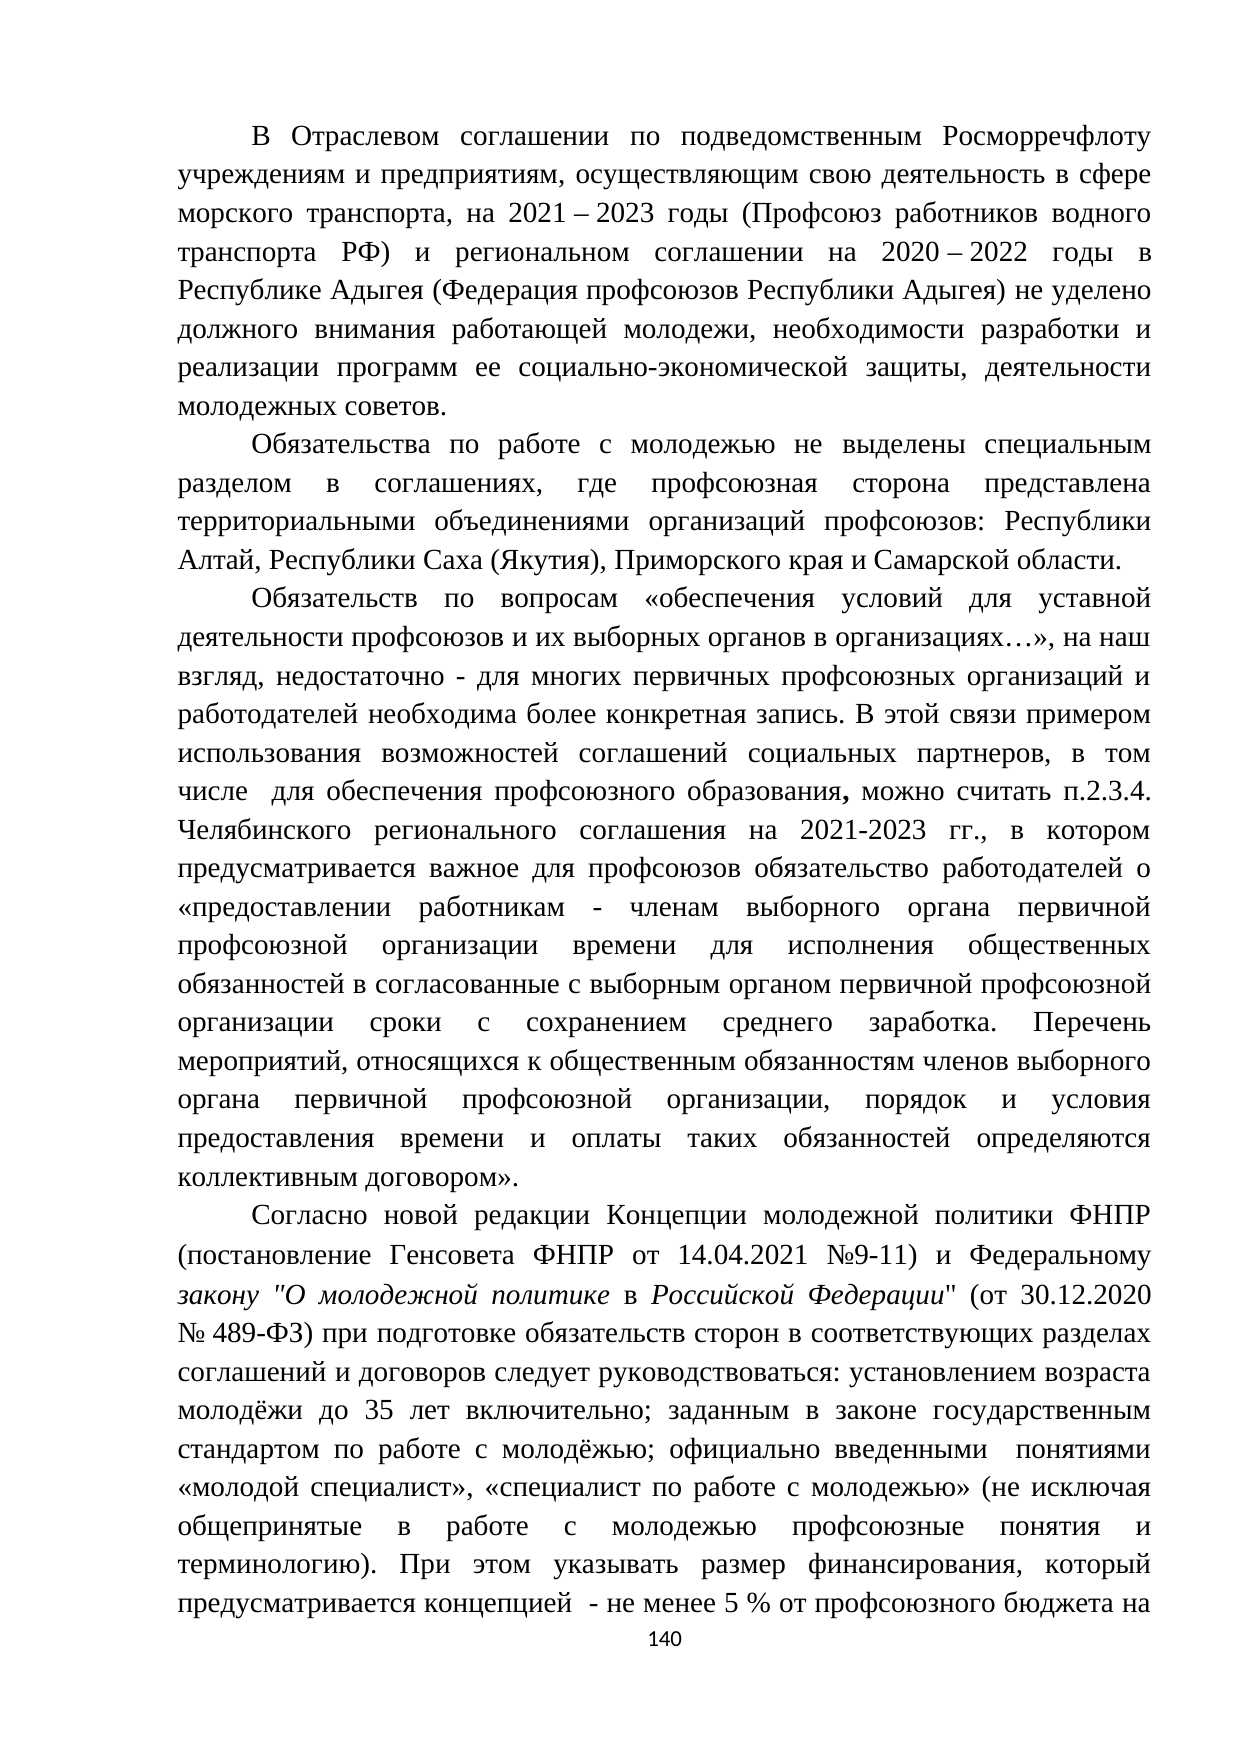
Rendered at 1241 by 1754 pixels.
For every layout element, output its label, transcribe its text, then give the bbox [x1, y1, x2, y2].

text Обязательств по вопросам «обеспечения условий для уставной деятельности профсоюзов и их выборных органов в организациях…», на наш взгляд, недостаточно - для многих первичных профсоюзных организаций и работодателей необходима более конкретная запись. В этой связи примером использования возможностей соглашений социальных партнеров, в том числе для обеспечения профсоюзного образования, можно считать п.2.3.4. Челябинского регионального соглашения на 2021-2023 гг., в котором предусматривается важное для профсоюзов обязательство работодателей о «предоставлении работникам - членам выборного органа первичной профсоюзной организации времени для исполнения общественных обязанностей в согласованные с выборным органом первичной профсоюзной организации сроки с сохранением среднего заработка. Перечень мероприятий, относящихся к общественным обязанностям членов выборного органа первичной профсоюзной организации, порядок и условия предоставления времени и оплаты таких обязанностей определяются коллективным договором». [177, 581, 1152, 1192]
text Обязательства по работе с молодежью не выделены специальным разделом в соглашениях, где профсоюзная сторона представлена территориальными объединениями организаций профсоюзов: Республики Алтай, Республики Саха (Якутия), Приморского края и Самарской области. [177, 426, 1152, 576]
text В Отраслевом соглашении по подведомственным Росморречфлоту учреждениям и предприятиям, осуществляющим свою деятельность в сфере морского транспорта, на 2021 – 2023 годы (Профсоюз работников водного транспорта РФ) и региональном соглашении на 2020 – 2022 годы в Республике Адыгея (Федерация профсоюзов Республики Адыгея) не уделено должного внимания работающей молодежи, необходимости разработки и реализации программ ее социально-экономической защиты, деятельности молодежных советов. [177, 118, 1152, 421]
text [177, 1580, 1152, 1619]
